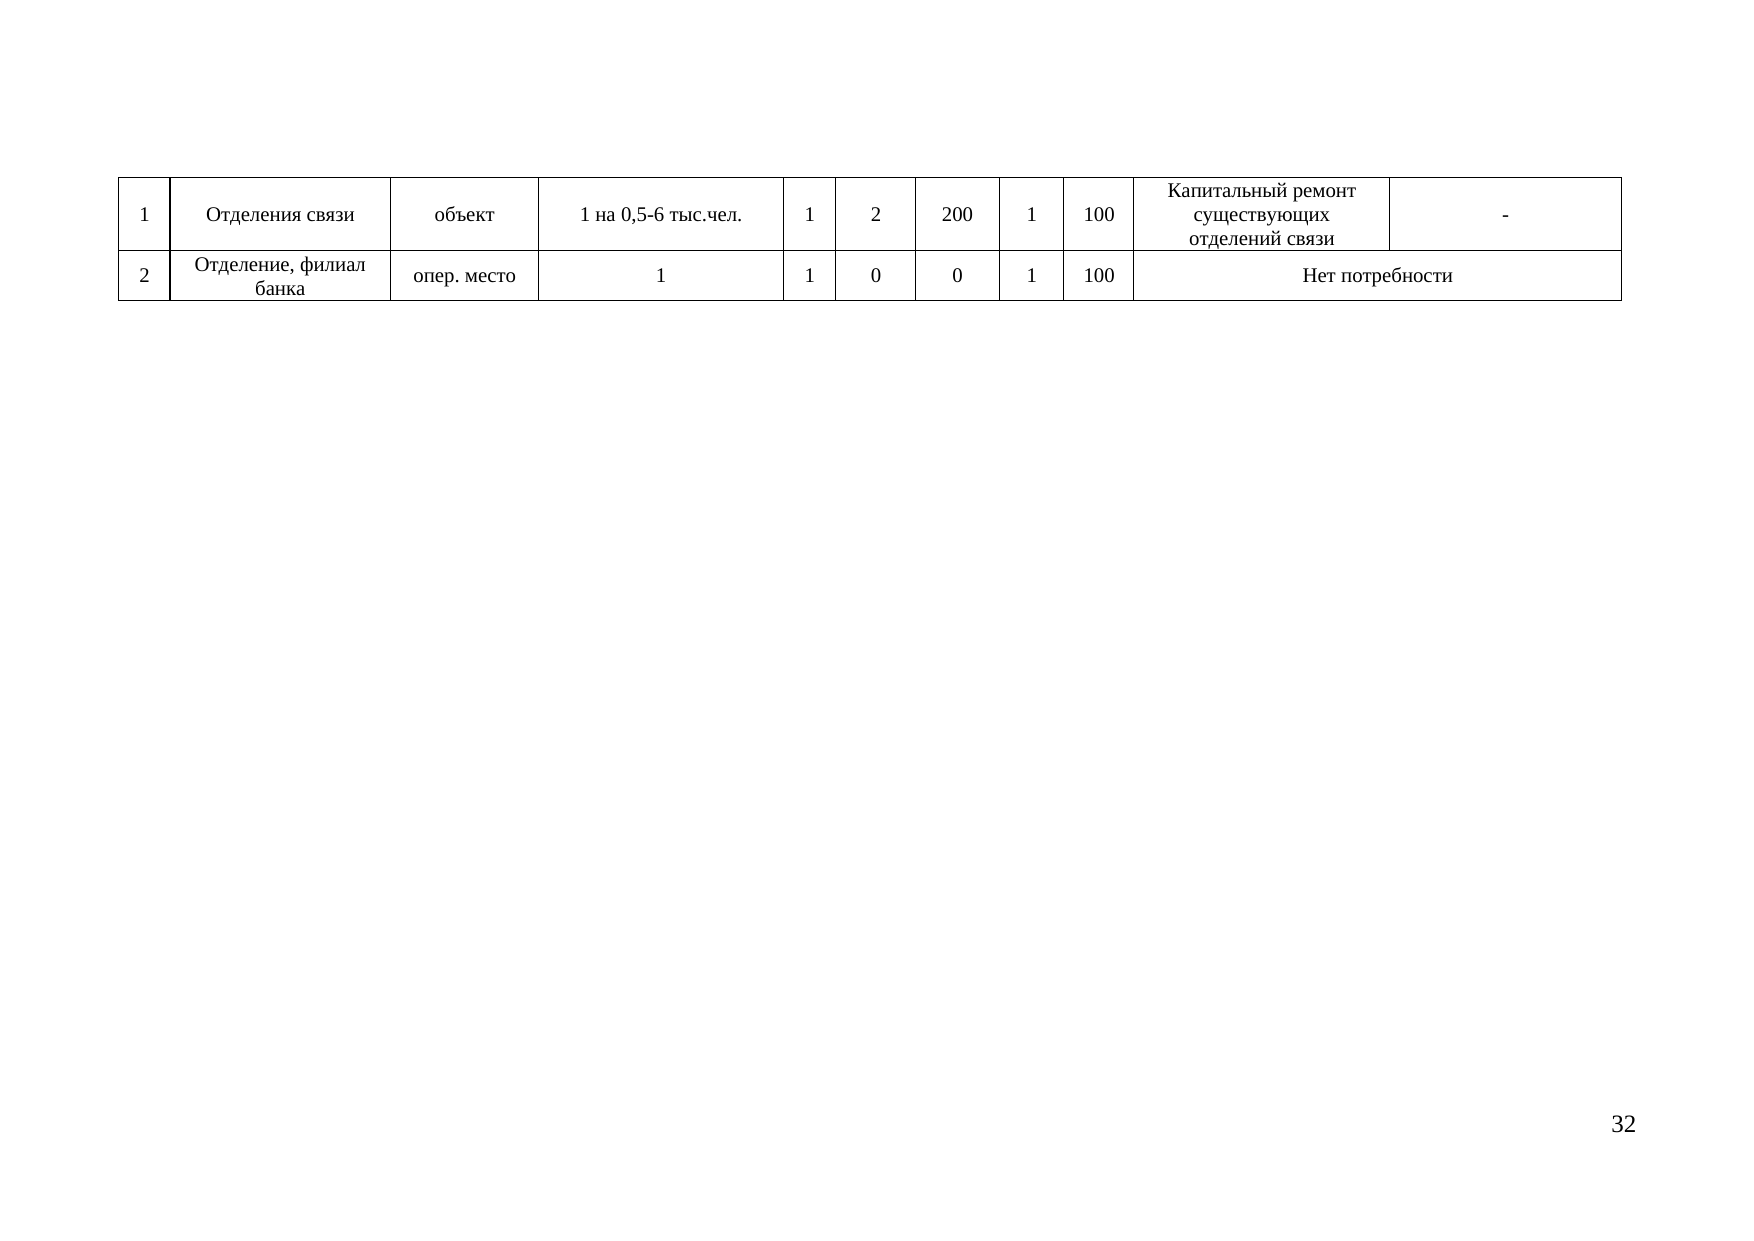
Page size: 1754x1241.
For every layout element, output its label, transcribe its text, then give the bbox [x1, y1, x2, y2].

table_cell 1 [784, 251, 835, 299]
table_cell Капитальный ремонт существующих отделений связи [1134, 178, 1389, 250]
table_cell 0 [836, 251, 915, 299]
table_cell - [1390, 178, 1621, 250]
table_cell 100 [1064, 178, 1133, 250]
table_cell объект [391, 178, 538, 250]
table_cell 1 [1000, 251, 1063, 299]
table_cell опер. место [391, 251, 538, 299]
table_cell Отделения связи [171, 178, 390, 250]
table_cell Нет потребности [1134, 251, 1621, 299]
table_cell 1 на 0,5-6 тыс.чел. [539, 178, 783, 250]
table_cell 1 [1000, 178, 1063, 250]
table_cell 100 [1064, 251, 1133, 299]
table_cell 200 [916, 178, 999, 250]
table_cell 1 [784, 178, 835, 250]
table_cell 1 [119, 178, 169, 250]
table_cell Отделение, филиал банка [171, 251, 390, 299]
table_cell 0 [916, 251, 999, 299]
table_cell 2 [119, 251, 169, 299]
table_cell 2 [836, 178, 915, 250]
table_cell 1 [539, 251, 783, 299]
